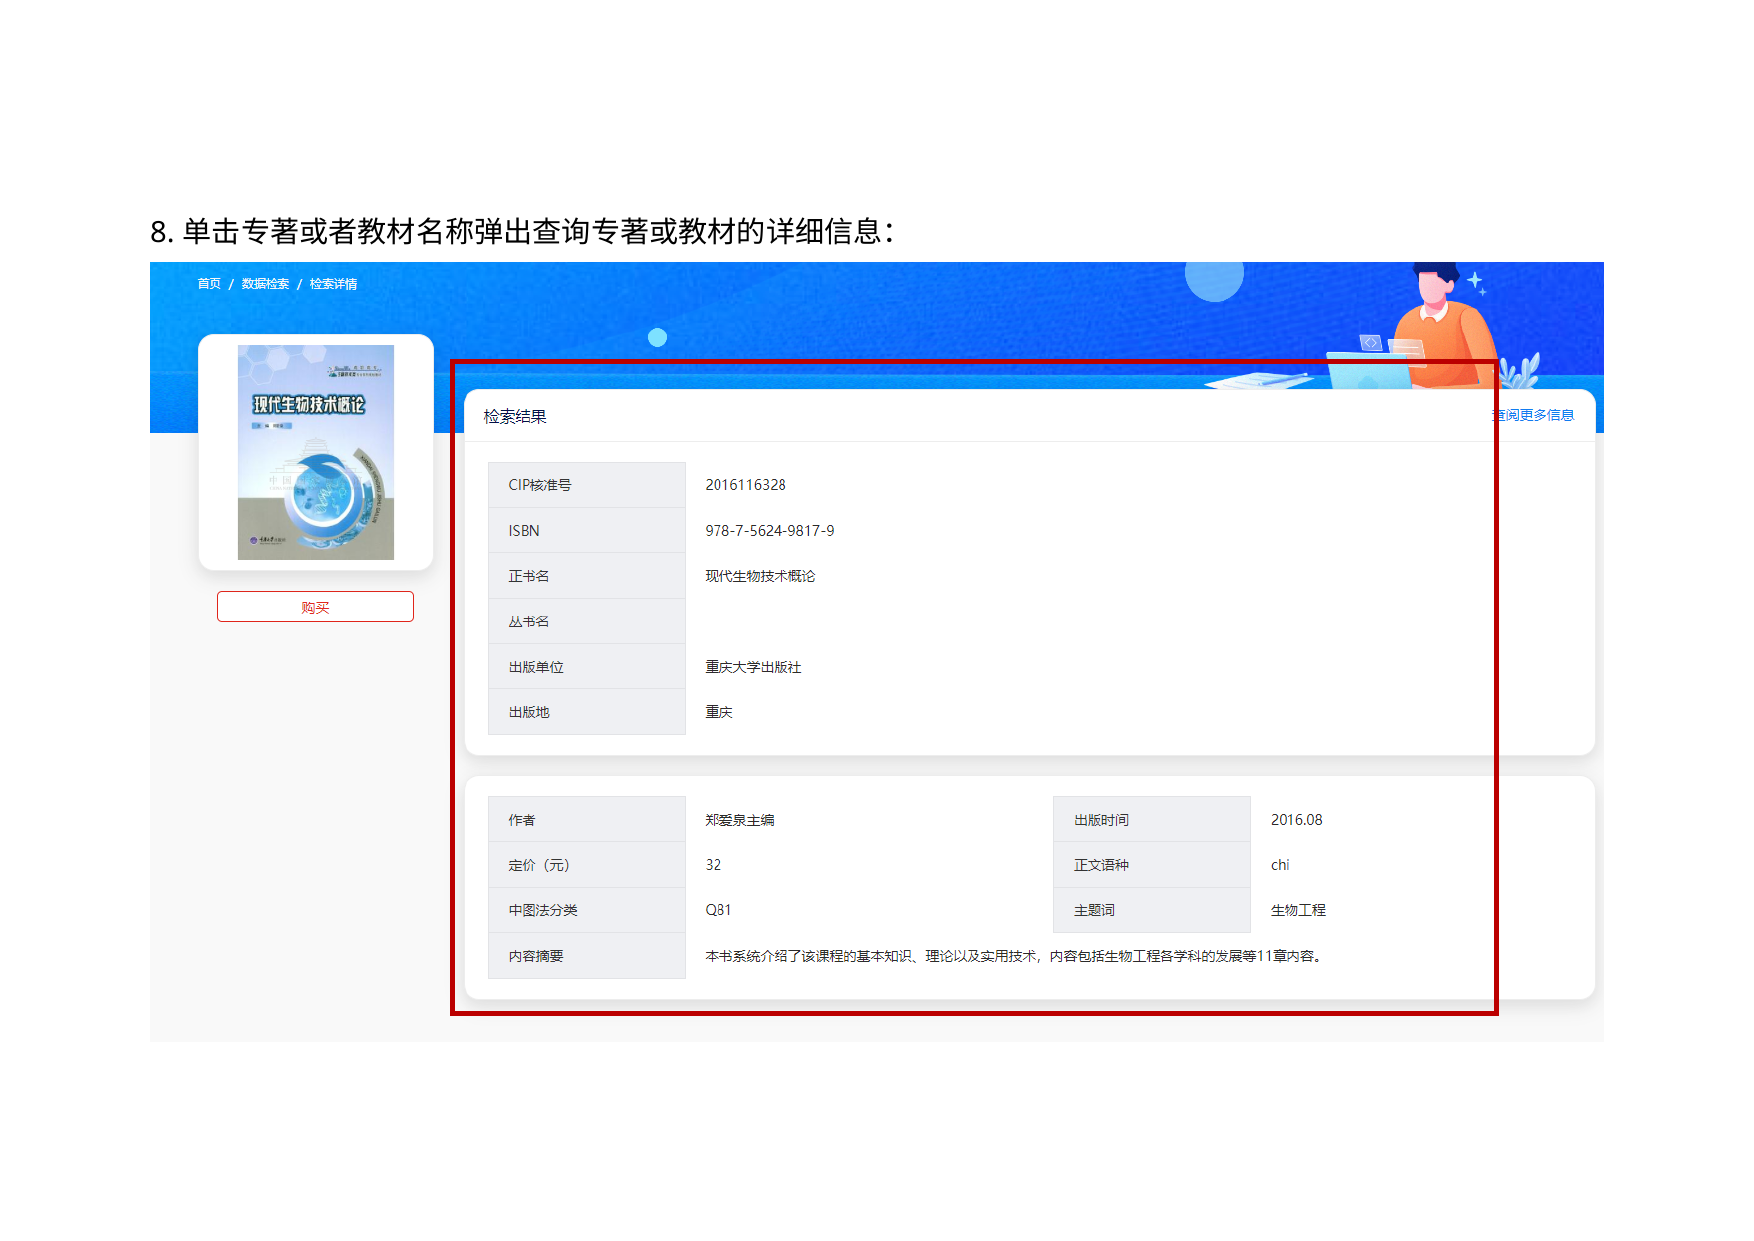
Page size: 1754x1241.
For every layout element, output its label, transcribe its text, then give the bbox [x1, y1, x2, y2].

picture [150, 262, 1604, 1042]
list 单击专著或者教材名称弹出查询专著或教材的详细信息： [150, 198, 1604, 262]
